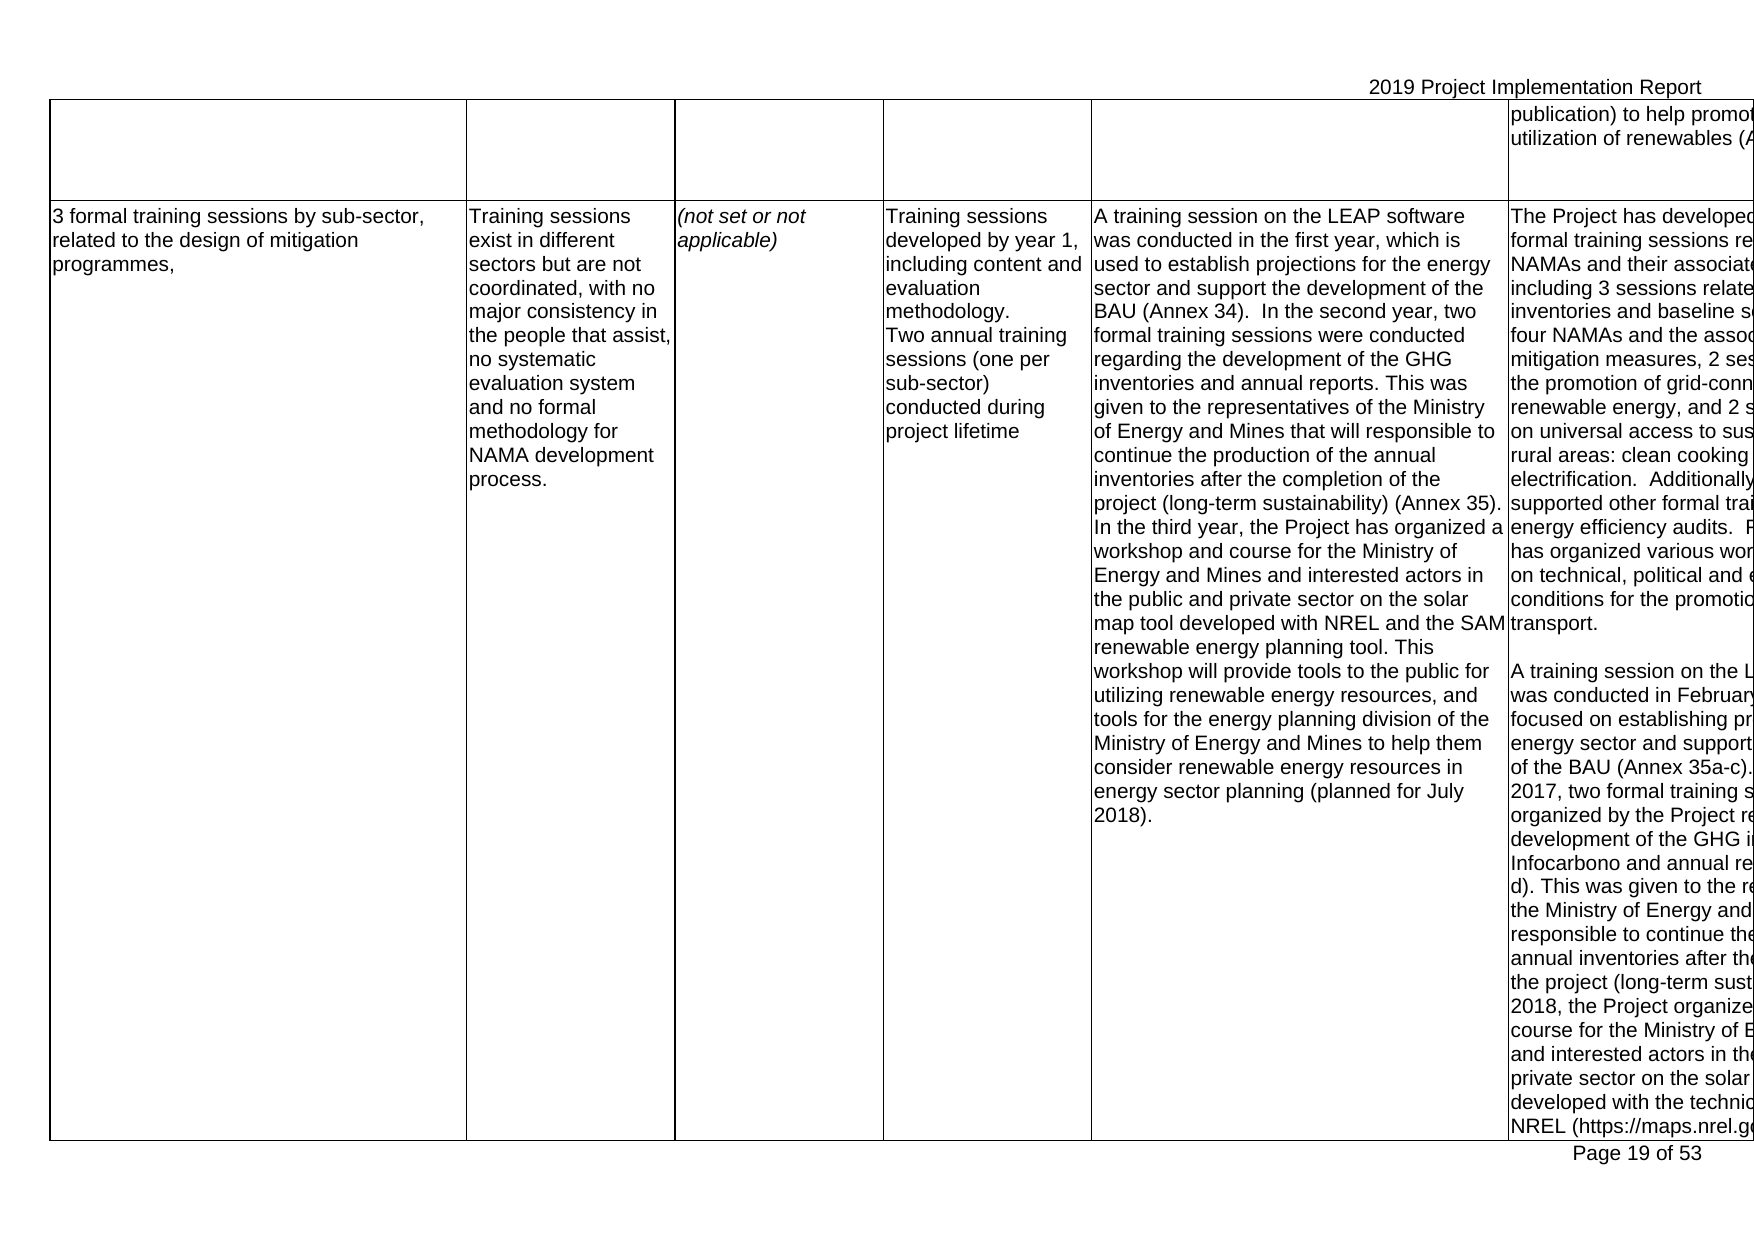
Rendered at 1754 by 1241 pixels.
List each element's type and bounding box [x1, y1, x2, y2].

table_cell [1509, 201, 1753, 1140]
table_cell [884, 100, 1091, 200]
table_cell [467, 201, 674, 1140]
table_cell [1509, 100, 1753, 200]
table_cell [1092, 201, 1508, 1140]
table_cell [51, 100, 466, 200]
table_cell [467, 100, 674, 200]
table_cell [676, 201, 883, 1140]
table_cell [51, 201, 466, 1140]
table_cell [676, 100, 883, 200]
table_cell [1092, 100, 1508, 200]
table_cell [884, 201, 1091, 1140]
